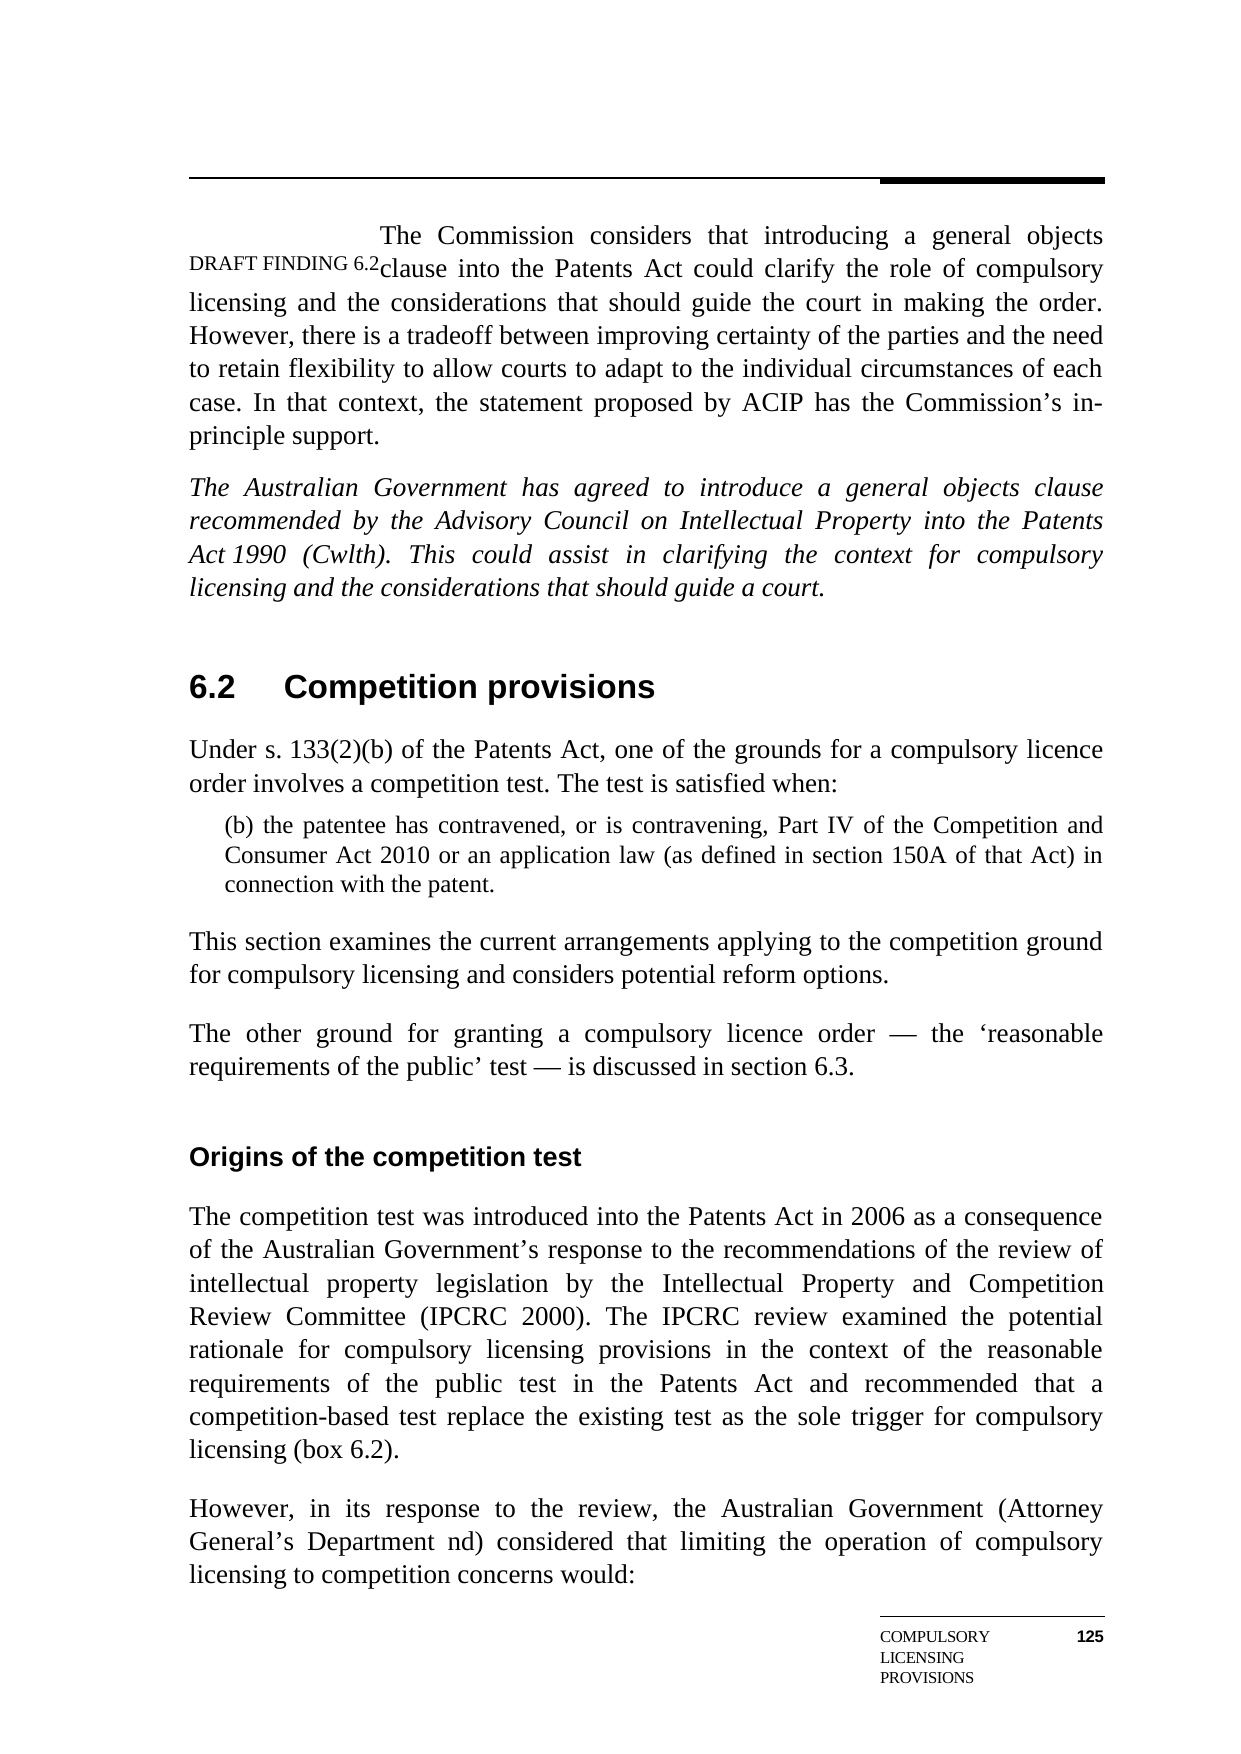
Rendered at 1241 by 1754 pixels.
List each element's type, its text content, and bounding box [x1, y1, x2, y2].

text The competition test was introduced into the Patents Act in 2006 as a consequence of the Australian Government’s response to the recommendations of the review of intellectual property legislation by the Intellectual Property and Competition Review Committee (IPCRC 2000). The IPCRC review examined the potential rationale for compulsory licensing provisions in the context of the reasonable requirements of the public test in the Patents Act and recommended that a competition-based test replace the existing test as the sole trigger for compulsory licensing (box 2). [189, 1198, 1104, 1465]
text Under s. 133(2)(b) of the Patents Act, one of the grounds for a compulsory licence order involves a competition test. The test is satisfied when: [189, 731, 1104, 798]
title draft Finding 2 [189, 242, 379, 275]
subtitle 2 Competition provisions [189, 665, 1104, 706]
text The Commission considers that introducing a general objects clause into the Patents Act could clarify the role of compulsory licensing and the considerations that should guide the court in making the order. However, there is a tradeoff between improving certainty of the parties and the need to retain flexibility to allow courts to adapt to the individual circumstances of each case. In that context, the statement proposed by ACIP has the Commission’s in-principle support. [189, 217, 1104, 450]
subtitle Origins of the competition test [189, 1140, 1104, 1173]
text This section examines the current arrangements applying to the competition ground for compulsory licensing and considers potential reform options. [189, 923, 1104, 990]
text The other ground for granting a compulsory licence order — the ‘reasonable requirements of the public’ test — is discussed in section 6.3. [189, 1015, 1104, 1081]
text The Australian Government has agreed to introduce a general objects clause recommended by the Advisory Council on Intellectual Property into the Patents Act 1990 (Cwlth). This could assist in clarifying the context for compulsory licensing and the considerations that should guide a court. [189, 469, 1104, 602]
text (b) the patentee has contravened, or is contravening, Part IV of the Competition and Consumer Act 2010 or an application law (as defined in section 150A of that Act) in connection with the patent. [224, 811, 1104, 898]
text However, in its response to the review, the Australian Government (Attorney General’s Department nd) considered that limiting the operation of compulsory licensing to competition concerns would: [189, 1490, 1104, 1590]
